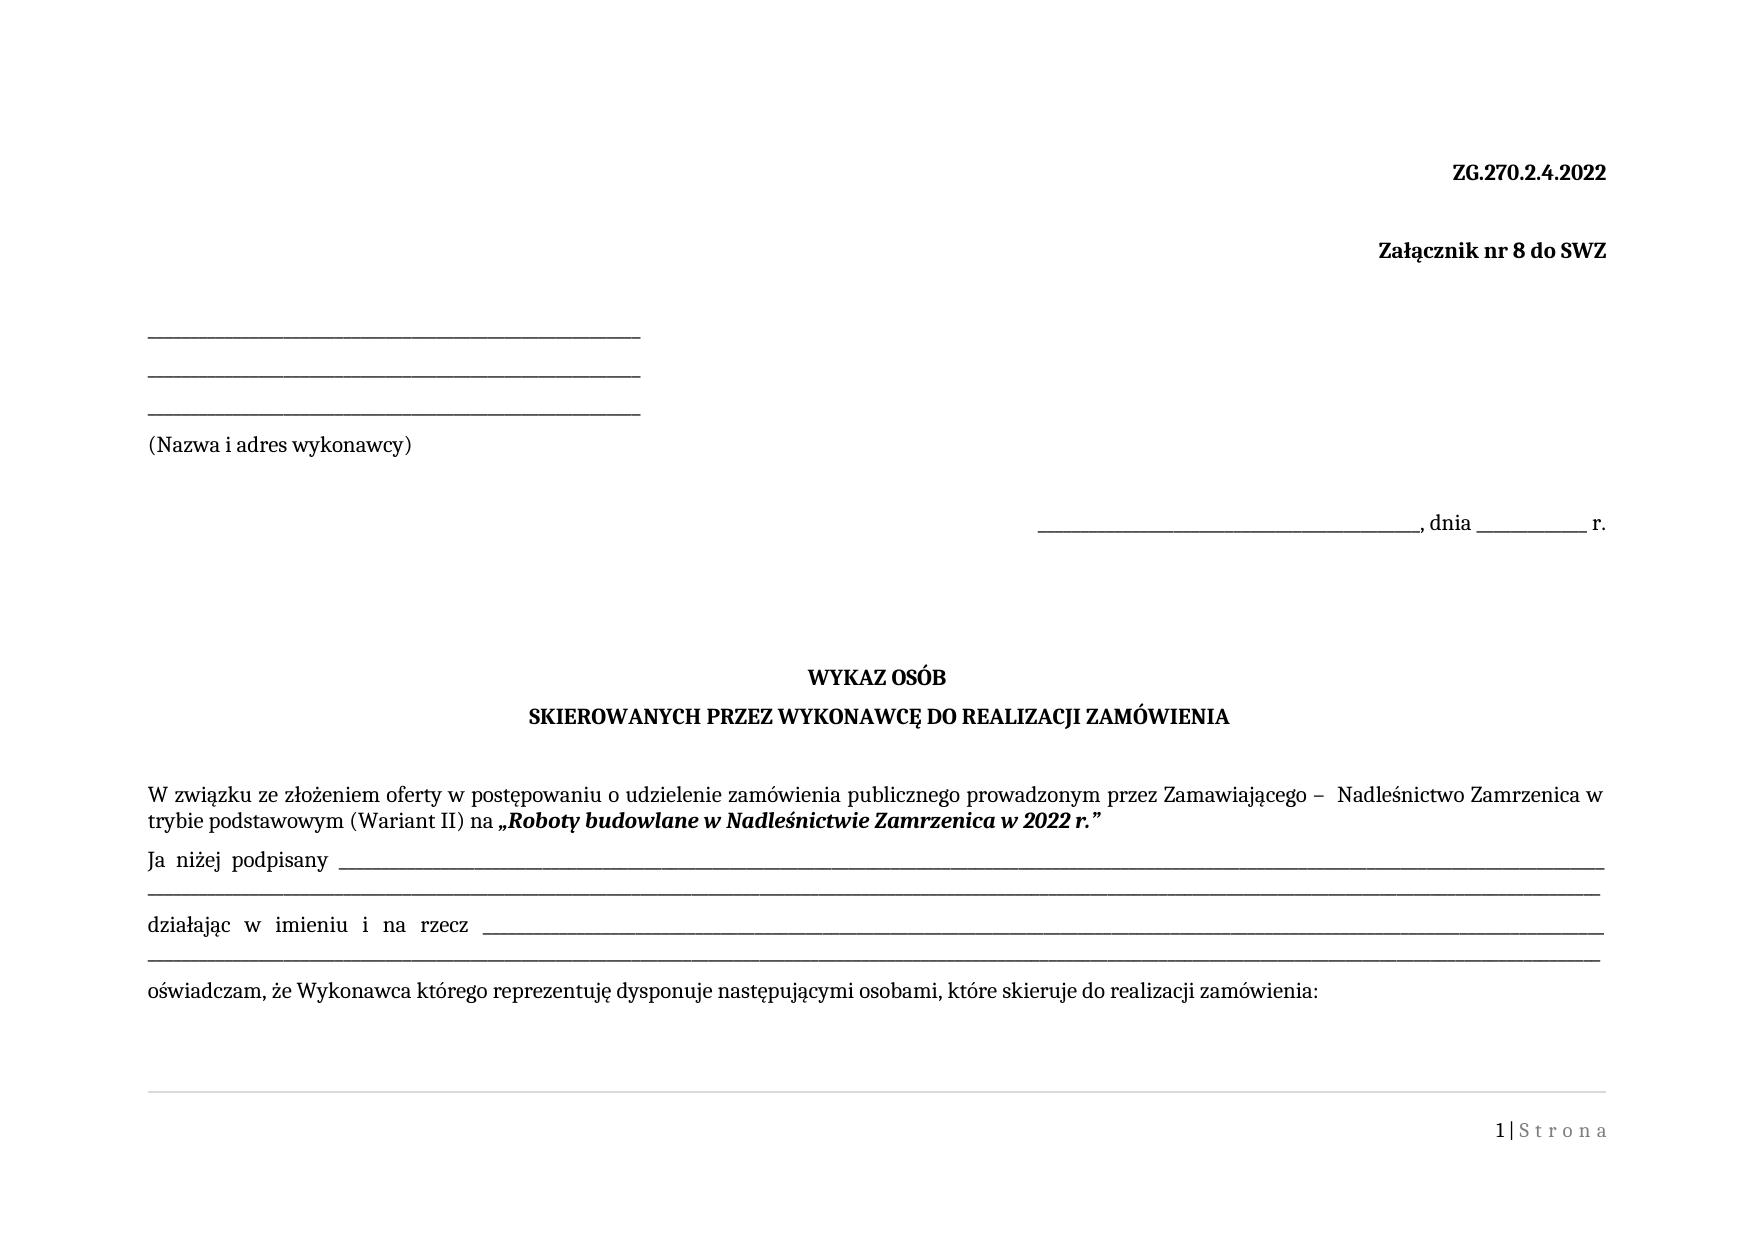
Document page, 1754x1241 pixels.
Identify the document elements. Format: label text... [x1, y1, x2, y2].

text ZG.270.2.4.2022 [148, 160, 1606, 186]
text oświadczam, że Wykonawca którego reprezentuję dysponuje następującymi osobami, które skieruje do realizacji zamówienia: [148, 977, 1606, 1004]
text __________________________________________________________ [148, 393, 1606, 419]
text __________________________________________________________ [148, 316, 1606, 342]
text (Nazwa i adres wykonawcy) [148, 432, 1606, 458]
text Ja niżej podpisany _____________________________________________________________________________________________________________________________________________________ ___________________________________________________________________________________________________________________________________________________________________________ [148, 847, 1606, 900]
text działając w imieniu i na rzecz ____________________________________________________________________________________________________________________________________ ___________________________________________________________________________________________________________________________________________________________________________ [148, 912, 1606, 965]
text W związku ze złożeniem oferty w postępowaniu o udzielenie zamówienia publicznego prowadzonym przez Zamawiającego – Nadleśnictwo Zamrzenica w trybie podstawowym (Wariant II) na „Roboty budowlane w Nadleśnictwie Zamrzenica w 2022 r.” [148, 782, 1606, 834]
text WYKAZ OSÓB [148, 665, 1606, 692]
text __________________________________________________________ [148, 354, 1606, 381]
text SKIEROWANYCH PRZEZ WYKONAWCĘ DO REALIZACJI ZAMÓWIENIA [148, 704, 1606, 730]
text Załącznik nr 8 do SWZ [148, 238, 1606, 264]
text _____________________________________________, dnia _____________ r. [148, 510, 1606, 536]
